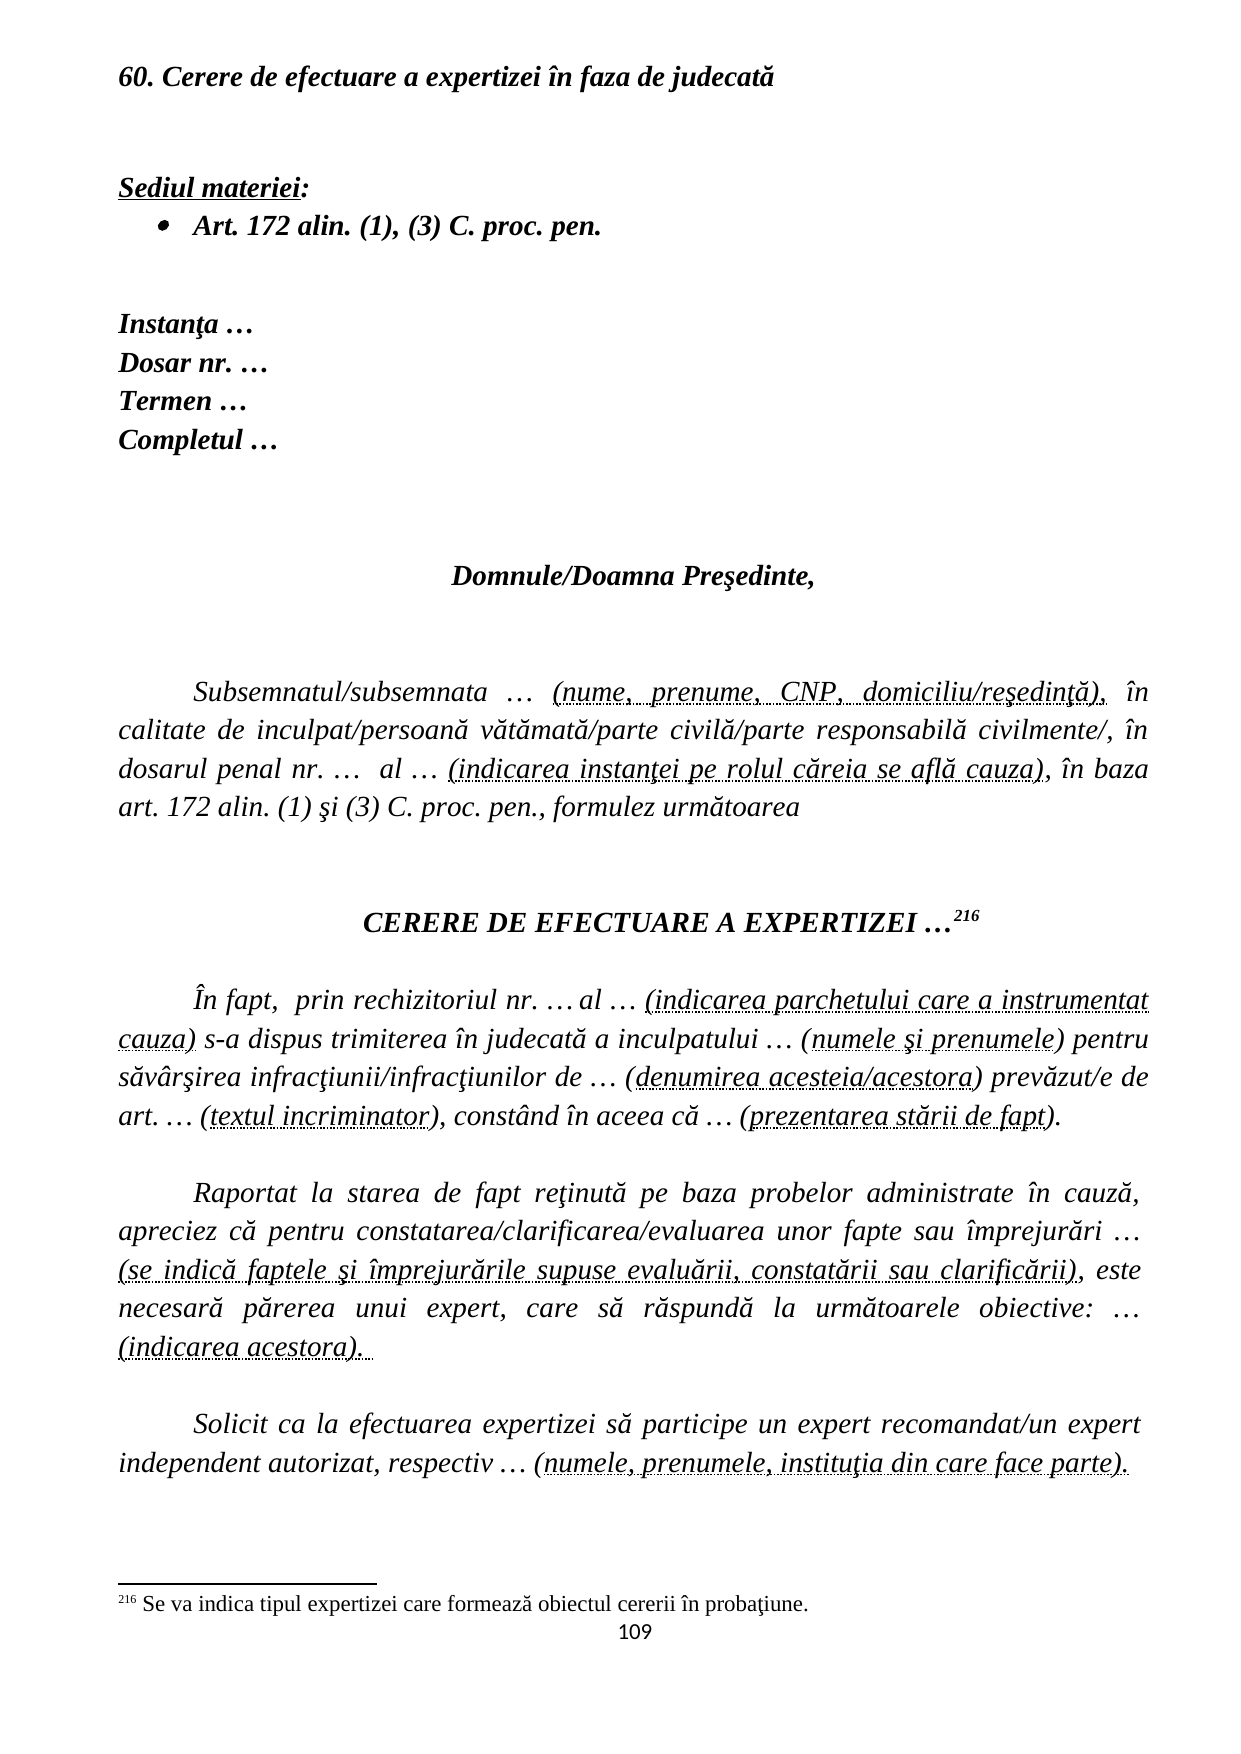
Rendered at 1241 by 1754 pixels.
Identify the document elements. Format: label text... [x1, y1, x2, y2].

text CERERE DE EFECTUARE A EXPERTIZEI … [118, 905, 1152, 939]
subtitle 60. Cerere de efectuare a expertizei în faza de judecată [118, 59, 1152, 93]
text Completul … [118, 422, 1152, 455]
text Subsemnatul/subsemnata … (nume, prenume, CNP, domiciliu/reşedinţă), în calitate de inculpat/persoană vătămată/parte civilă/parte responsabilă civilmente/, în dosarul penal nr. … al … (indicarea instanţei pe rolul căreia se află cauza), în baza art. 172 alin. (1) şi (3) C. proc. pen., formulez următoarea [118, 674, 1152, 823]
text Domnule/Doamna Preşedinte, [118, 558, 1152, 592]
text Solicit ca la efectuarea expertizei să participe un expert recomandat/un expert independent autorizat, respectiv … (numele, prenumele, instituţia din care face parte). [118, 1406, 1144, 1478]
text Termen … [118, 383, 1152, 417]
text Sediul materiei: [118, 170, 1152, 203]
text În fapt, prin rechizitoriul nr. … al … (indicarea parchetului care a instrumentat cauza) s-a dispus trimiterea în judecată a inculpatului … (numele şi prenumele) pentru săvârşirea infracţiunii/infracţiunilor de … (denumirea acesteia/acestora) prevăzut/e de art. … (textul incriminator), constând în aceea că … (prezentarea stării de fapt). [118, 982, 1152, 1131]
text Instanţa … [118, 306, 1152, 340]
text Dosar nr. … [118, 345, 1152, 378]
list Art. 172 alin. (1), (3) C. proc. pen. [156, 208, 1152, 242]
text Raportat la starea de fapt reţinută pe baza probelor administrate în cauză, apreciez că pentru constatarea/clarificarea/evaluarea unor fapte sau împrejurări … (se indică faptele şi împrejurările supuse evaluării, constatării sau clarificării), este necesară părerea unui expert, care să răspundă la următoarele obiective: … (indicarea acestora). [118, 1175, 1144, 1363]
